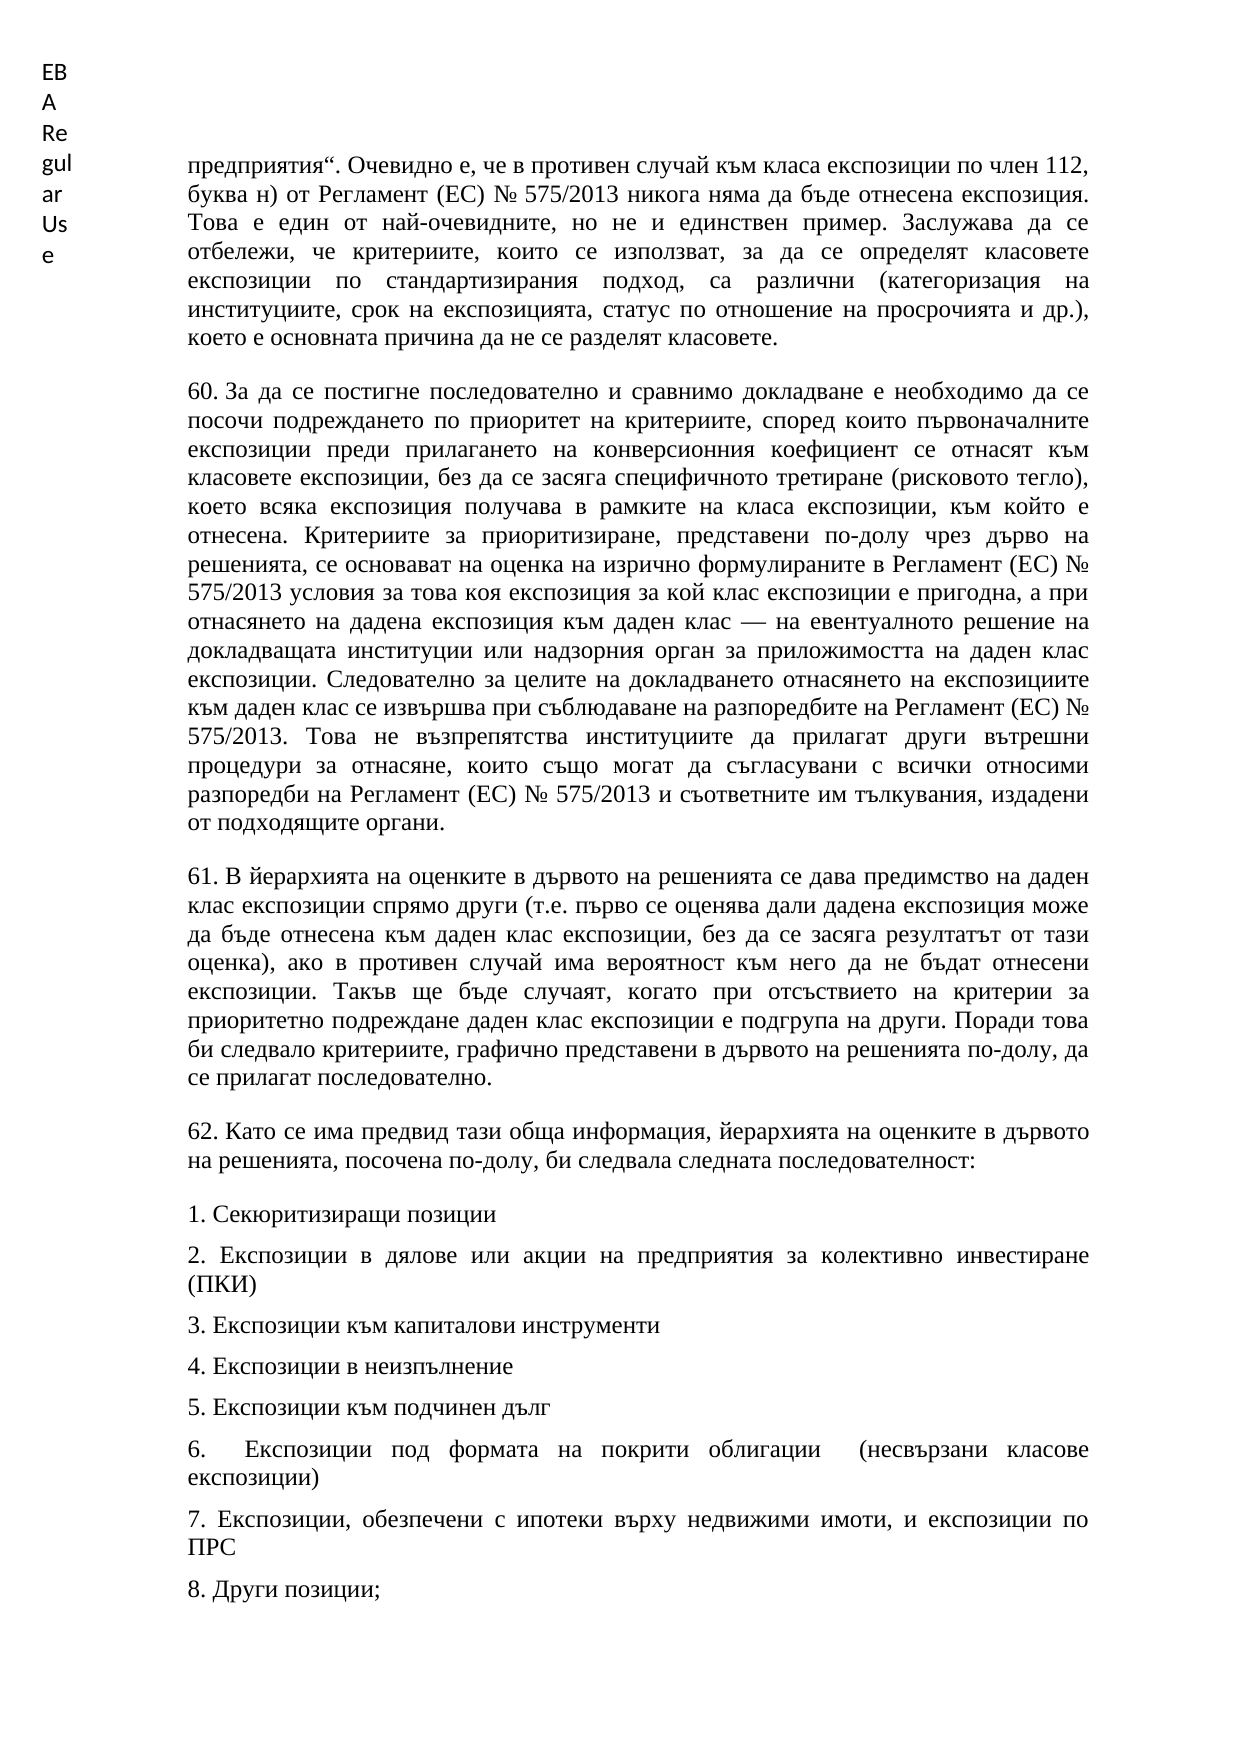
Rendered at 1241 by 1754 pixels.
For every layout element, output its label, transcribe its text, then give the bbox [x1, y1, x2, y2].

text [187, 150, 1090, 351]
text 5. Експозиции към подчинен дълг [187, 1392, 1090, 1421]
text 4. Експозиции в неизпълнение [187, 1351, 1090, 1380]
text 3. Експозиции към капиталови инструменти [187, 1310, 1090, 1339]
text 6. Експозиции под формата на покрити облигации (несвързани класове експозиции) [187, 1434, 1090, 1491]
text 1. Секюритизиращи позиции [187, 1199, 1090, 1227]
text 7. Експозиции, обезпечени с ипотеки върху недвижими имоти, и експозиции по ПРС [187, 1504, 1090, 1561]
text 8. Други позиции; [187, 1574, 1090, 1602]
text 2. Експозиции в дялове или акции на предприятия за колективно инвестиране (ПКИ) [187, 1240, 1090, 1297]
